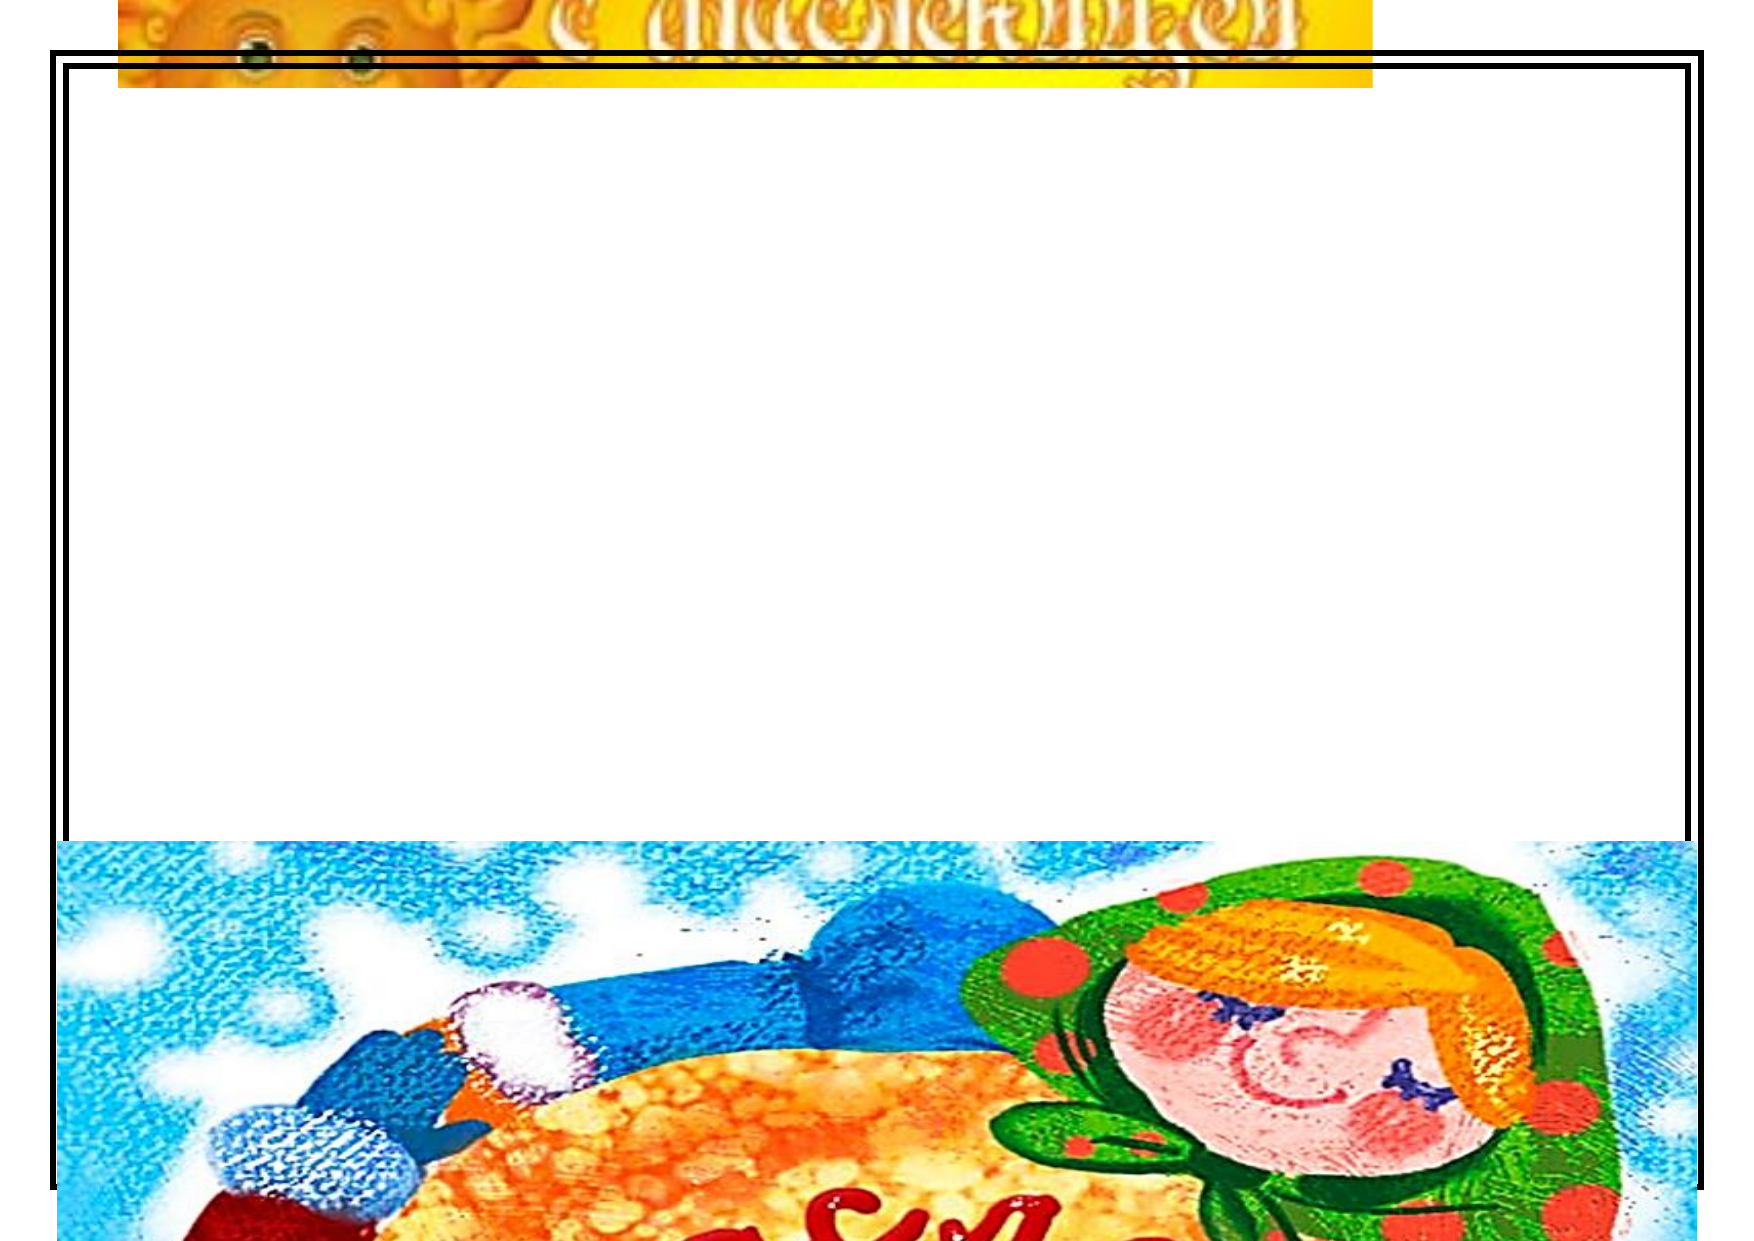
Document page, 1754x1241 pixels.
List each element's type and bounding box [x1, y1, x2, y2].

picture [118, 56, 1373, 63]
picture [933, 841, 943, 847]
picture [118, 0, 1373, 50]
picture [118, 69, 1373, 88]
picture [57, 841, 1697, 1241]
